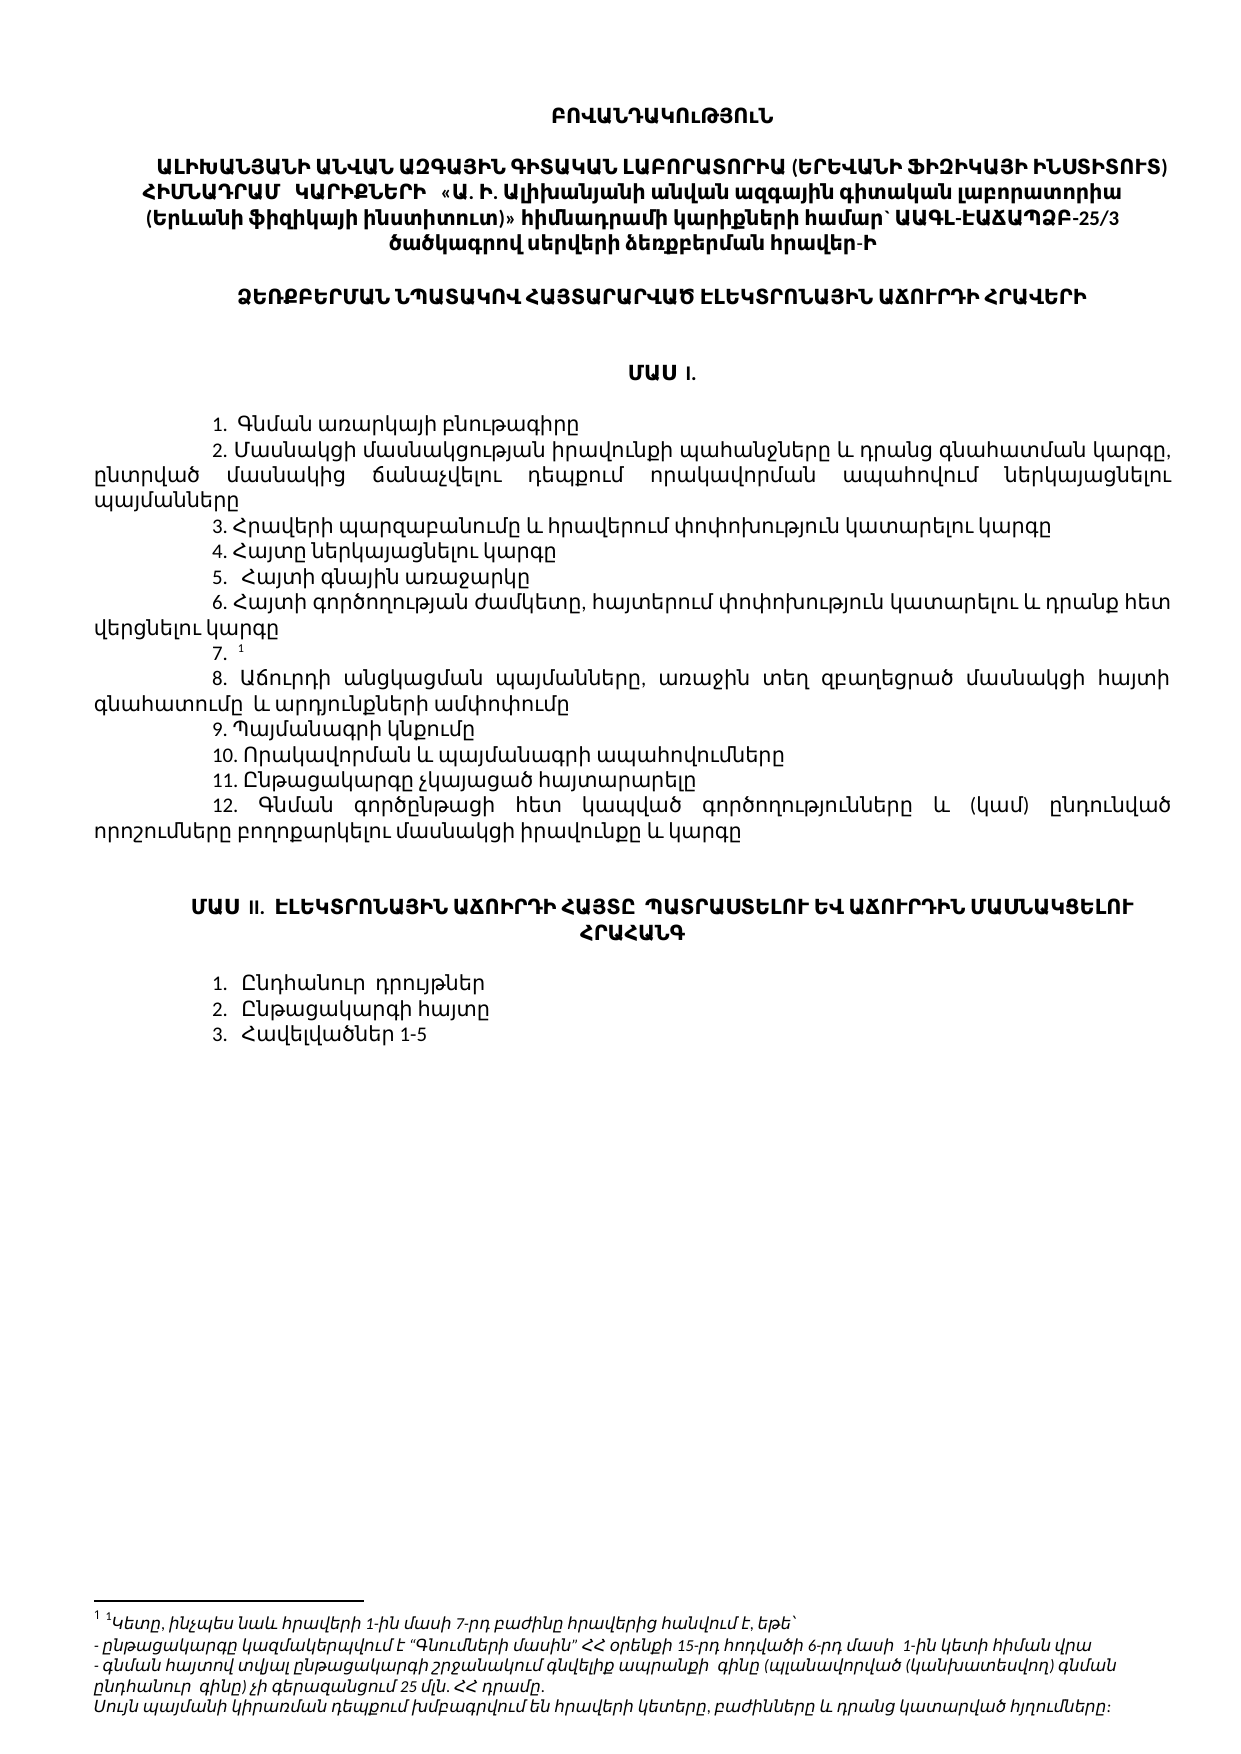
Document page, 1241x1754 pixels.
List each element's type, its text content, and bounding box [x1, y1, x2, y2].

text 4. Հայտը ներկայացնելու կարգը [94, 538, 1171, 564]
text 6. Հայտի գործողության ժամկետը, հայտերում փոփոխություն կատարելու և դրանք հետ վերցնելու կարգը [94, 589, 1171, 640]
text 5. Հայտի գնային առաջարկը [94, 564, 1171, 589]
text 2. Մասնակցի մասնակցության իրավունքի պահանջները և դրանց գնահատման կարգը, ընտրված մասնակից ճանաչվելու դեպքում որակավորման ապահովում ներկայացնելու պայմանները [94, 437, 1171, 513]
text ՁԵՌՔԲԵՐՄԱՆ ՆՊԱՏԱԿՈՎ ՀԱՅՏԱՐԱՐՎԱԾ ԷԼԵԿՏՐՈՆԱՅԻՆ ԱՃՈՒՐԴԻ ՀՐԱՎԵՐԻ [94, 284, 1171, 310]
text 12. Գնման գործընթացի հետ կապված գործողությունները և (կամ) ընդունված որոշումները բողոքարկելու մասնակցի իրավունքը և կարգը [94, 793, 1171, 843]
text ՄԱՍ I. [94, 361, 1171, 386]
text ԱԼԻԽԱՆՅԱՆԻ ԱՆՎԱՆ ԱԶԳԱՅԻՆ ԳԻՏԱԿԱՆ ԼԱԲՈՐԱՏՈՐԻԱ (ԵՐԵՎԱՆԻ ՖԻԶԻԿԱՅԻ ԻՆՍՏԻՏՈՒՏ) ՀԻՄՆԱԴՐԱՄ ԿԱՐԻՔՆԵՐԻ «Ա. Ի. Ալիխանյանի անվան ազգային գիտական լաբորատորիա (Երևանի ֆիզիկայի ինստիտուտ)» հիմնադրամի կարիքների համար` ԱԱԳԼ-ԷԱՃԱՊՁԲ-25/3 ծածկագրով սերվերի ձեռքբերման հրավեր-Ի [94, 154, 1171, 256]
text 3. Հավելվածներ 1-5 [94, 1021, 1171, 1047]
text 11. Ընթացակարգը չկայացած հայտարարելը [94, 767, 1171, 793]
text 2. Ընթացակարգի հայտը [94, 996, 1171, 1021]
text ԲՈՎԱՆԴԱԿՈւԹՅՈւՆ [94, 103, 1171, 128]
text 9. Պայմանագրի կնքումը [94, 716, 1171, 742]
text 7. 1 [94, 640, 1171, 666]
text 3. Հրավերի պարզաբանումը և հրավերում փոփոխություն կատարելու կարգը [94, 513, 1171, 538]
text 8. Աճուրդի անցկացման պայմանները, առաջին տեղ զբաղեցրած մասնակցի հայտի գնահատումը և արդյունքների ամփոփումը [94, 666, 1171, 716]
text 10. Որակավորման և պայմանագրի ապահովումները [94, 742, 1171, 767]
text 1. Գնման առարկայի բնութագիրը [94, 411, 1171, 437]
text ՄԱՍ II. ԷԼԵԿՏՐՈՆԱՅԻՆ ԱՃՈԻՐԴԻ ՀԱՅՏԸ ՊԱՏՐԱՍՏԵԼՈՒ ԵՎ ԱՃՈՒՐԴԻՆ ՄԱՍՆԱԿՑԵԼՈՒ ՀՐԱՀԱՆԳ [94, 894, 1171, 945]
text 1. Ընդհանուր դրույթներ [94, 971, 1171, 996]
